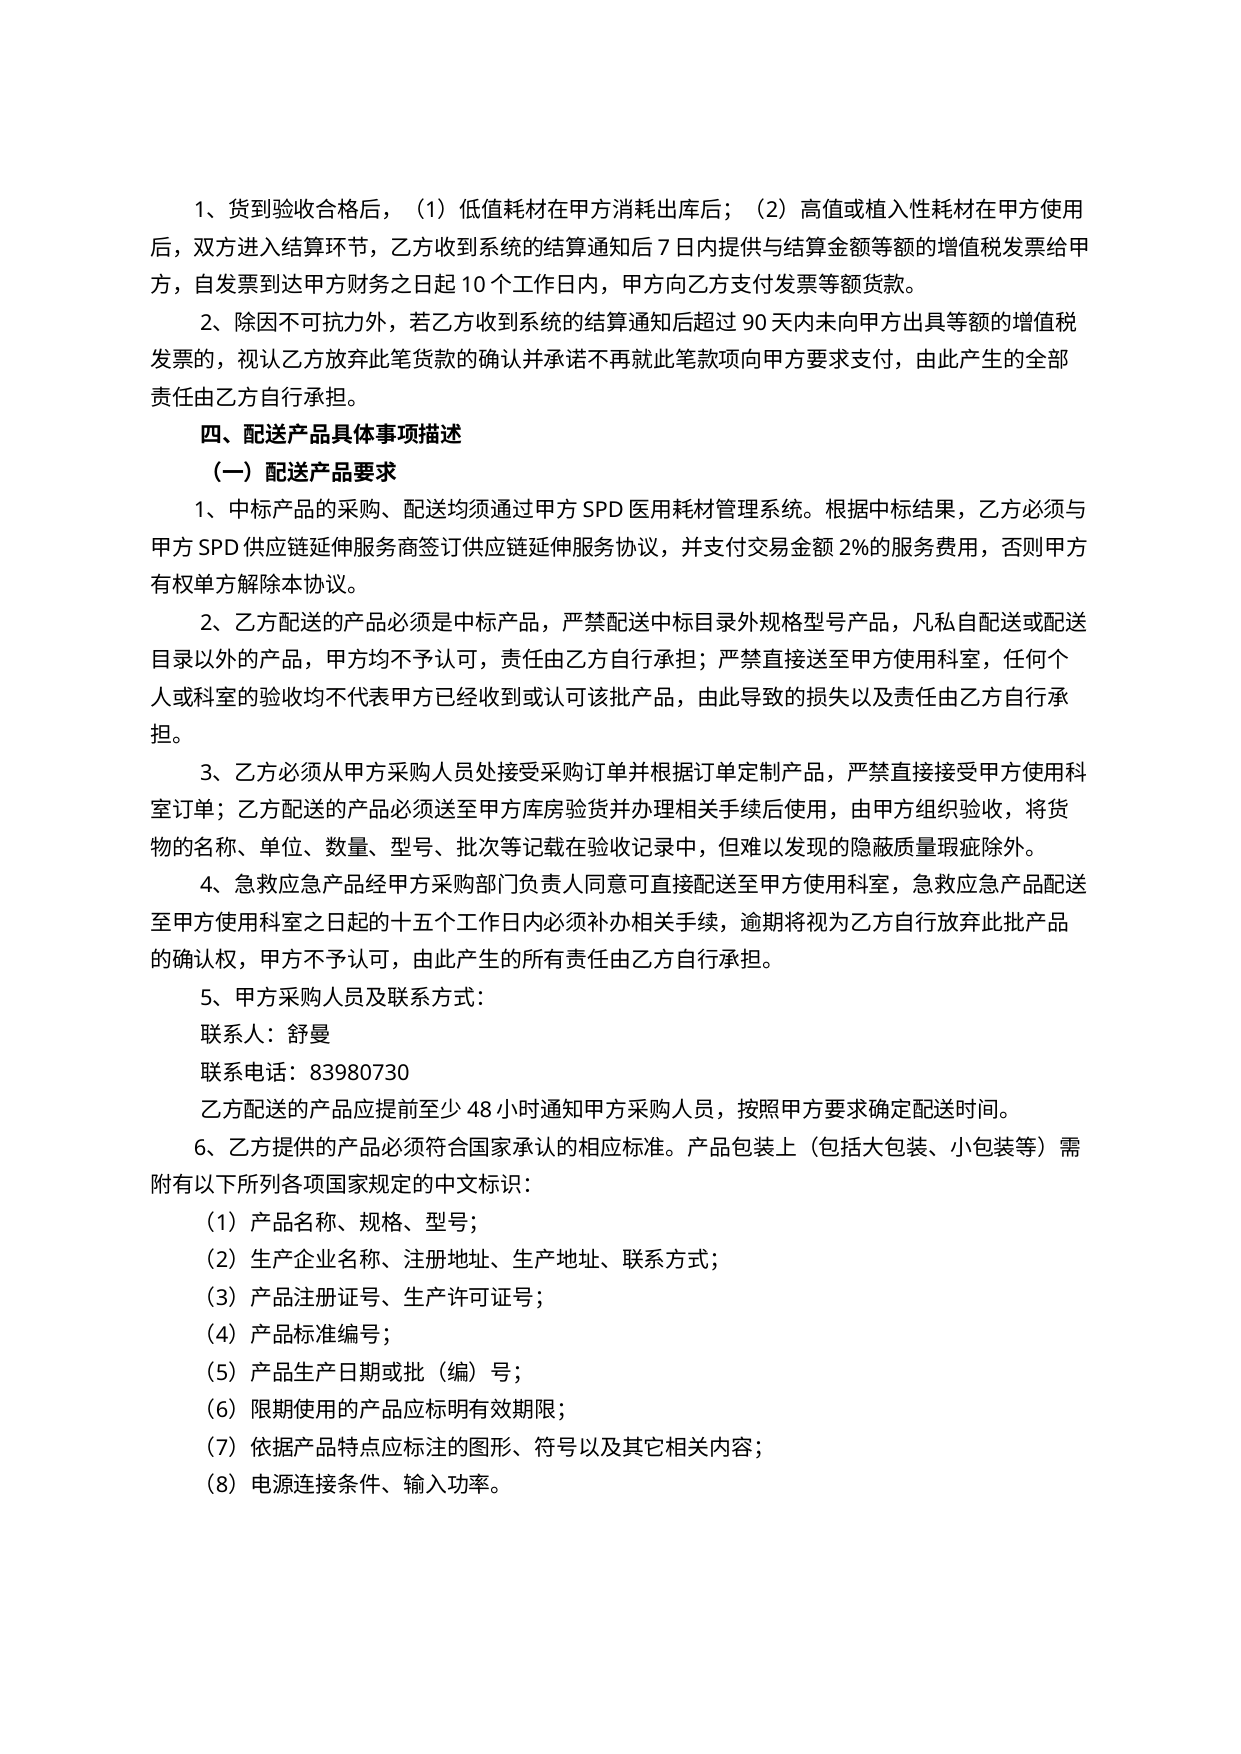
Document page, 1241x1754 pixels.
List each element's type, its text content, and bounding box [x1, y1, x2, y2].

text 1、货到验收合格后，（1）低值耗材在甲方消耗出库后；（2）高值或植入性耗材在甲方使用后，双方进入结算环节，乙方收到系统的结算通知后7日内提供与结算金额等额的增值税发票给甲方，自发票到达甲方财务之日起10个工作日内，甲方向乙方支付发票等额货款。 [150, 188, 1090, 300]
text 1、中标产品的采购、配送均须通过甲方SPD医用耗材管理系统。根据中标结果，乙方必须与甲方SPD供应链延伸服务商签订供应链延伸服务协议，并支付交易金额2%的服务费用，否则甲方有权单方解除本协议。 [150, 488, 1090, 600]
text 2、乙方配送的产品必须是中标产品，严禁配送中标目录外规格型号产品，凡私自配送或配送目录以外的产品，甲方均不予认可，责任由乙方自行承担；严禁直接送至甲方使用科室，任何个人或科室的验收均不代表甲方已经收到或认可该批产品，由此导致的损失以及责任由乙方自行承担。 [150, 600, 1090, 750]
text （5）产品生产日期或批（编）号； [150, 1350, 1090, 1388]
text 四、配送产品具体事项描述 [150, 413, 1090, 450]
text 2、除因不可抗力外，若乙方收到系统的结算通知后超过90天内未向甲方出具等额的增值税发票的，视认乙方放弃此笔货款的确认并承诺不再就此笔款项向甲方要求支付，由此产生的全部责任由乙方自行承担。 [150, 300, 1090, 413]
text （一）配送产品要求 [150, 450, 1090, 488]
text （1）产品名称、规格、型号； [150, 1200, 1090, 1238]
text （4）产品标准编号； [150, 1313, 1090, 1350]
text 联系电话：83980730 [150, 1050, 1090, 1088]
text （7）依据产品特点应标注的图形、符号以及其它相关内容； [150, 1425, 1090, 1463]
text 联系人：舒曼 [150, 1013, 1090, 1050]
text 4、急救应急产品经甲方采购部门负责人同意可直接配送至甲方使用科室，急救应急产品配送至甲方使用科室之日起的十五个工作日内必须补办相关手续，逾期将视为乙方自行放弃此批产品的确认权，甲方不予认可，由此产生的所有责任由乙方自行承担。 [150, 863, 1090, 975]
text （6）限期使用的产品应标明有效期限； [150, 1388, 1090, 1425]
text 6、乙方提供的产品必须符合国家承认的相应标准。产品包装上（包括大包装、小包装等）需附有以下所列各项国家规定的中文标识： [150, 1125, 1090, 1200]
text 乙方配送的产品应提前至少48小时通知甲方采购人员，按照甲方要求确定配送时间。 [150, 1088, 1090, 1125]
text （2）生产企业名称、注册地址、生产地址、联系方式； [150, 1238, 1090, 1275]
text 5、甲方采购人员及联系方式： [150, 975, 1090, 1013]
text （3）产品注册证号、生产许可证号； [150, 1275, 1090, 1313]
text （8）电源连接条件、输入功率。 [150, 1463, 1090, 1500]
text 3、乙方必须从甲方采购人员处接受采购订单并根据订单定制产品，严禁直接接受甲方使用科室订单；乙方配送的产品必须送至甲方库房验货并办理相关手续后使用，由甲方组织验收，将货物的名称、单位、数量、型号、批次等记载在验收记录中，但难以发现的隐蔽质量瑕疵除外。 [150, 750, 1090, 863]
